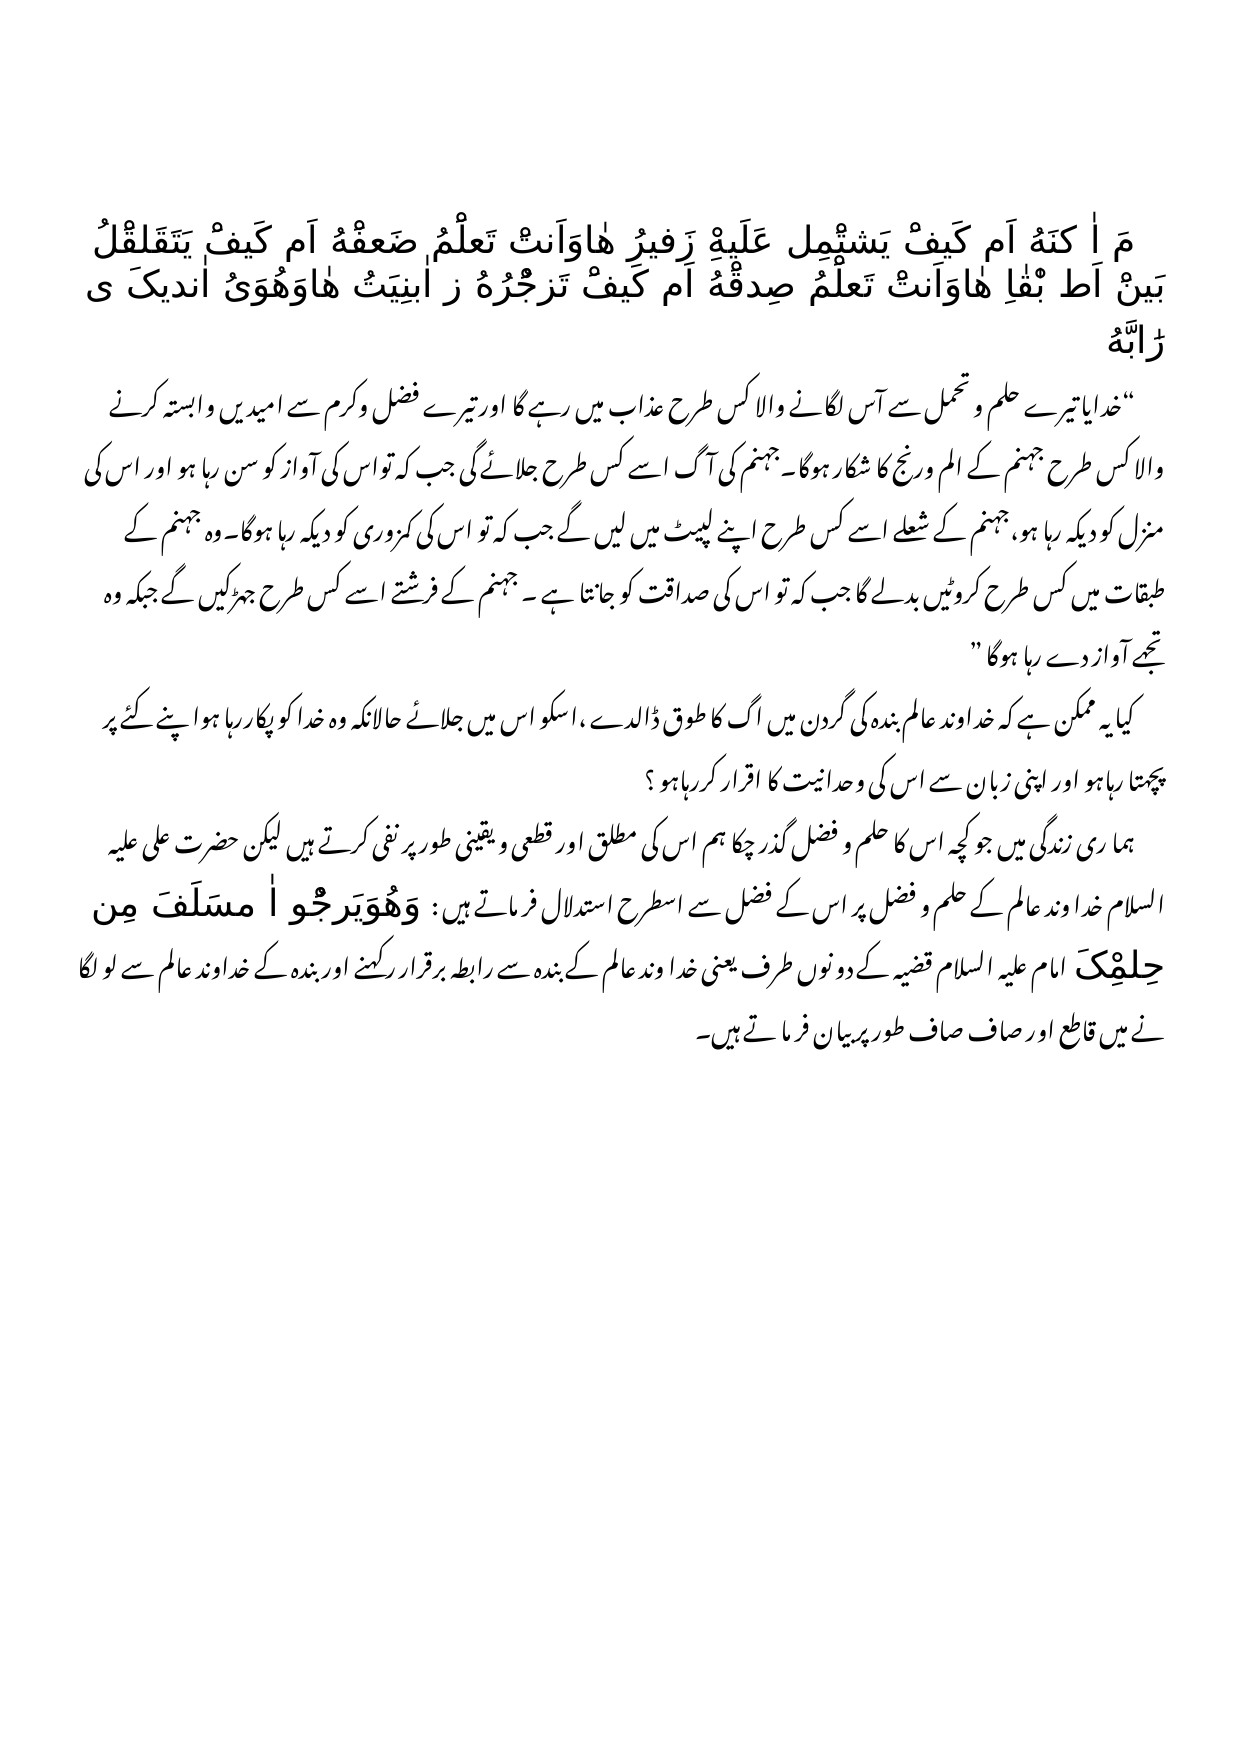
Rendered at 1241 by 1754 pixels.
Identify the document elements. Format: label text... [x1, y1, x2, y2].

text مَ اٰ کنَهُ اَم کَيفَْ یَشتَْمِل عَلَيهِْ زَفيرُ هٰاوَاَنتَْ تَعلَْمُ ضَعفَْهُ اَم کَيفَْ یَتَقَلقَْلُ بَينَْ اَط بْٰقٰاِ هٰاوَاَنتَْ تَعلَْمُ صِدقَْهُ اَم کَيفَْ تَزجُْرُهُ ز اٰبنِيَتُ هٰاوَهُوَیُ اٰندیکَ ی رَٰابَّهُ [75, 219, 1165, 368]
text کيا یہ ممکن ہے کہ خداوند عالم بندہ کی گردن ميں اگ کا طوق ڈالدے ،اسکو اس ميں جلائے حالانکہ وہ خدا کو پکاررہا ہوا پنے کئے پر پچهتا رہاہو اور اپنی زبان سے اس کی وحدانيت کا اقرار کررہاہو ؟ [75, 681, 1165, 806]
text “خدایا تيرے حلم و تحمل سے آس لگانے والا کس طرح عذاب ميں رہے گا اور تيرے فضل وکرم سے اميدیں وابستہ کرنے والا کس طرح جہنم کے الم ورنج کا شکار ہوگا۔جہنم کی آگ اسے کس طرح جلائے گی جب کہ تواس کی آواز کو سن رہا ہو اور اس کی منزل کو دیکه رہا ہو،جہنم کے شعلے اسے کس طرح اپنے لپيٹ ميں ليں گے جب کہ تو اس کی کمزوری کو دیکه رہا ہوگا۔وہ جہنم کے طبقات ميں کس طرح کروڻيں بدلے گا جب کہ تو اس کی صداقت کو جانتا ہے ۔ جہنم کے فرشتے اسے کس طرح جهڑکيں گے جبکہ وہ تجهے آواز دے رہا ہوگا ” [75, 368, 1165, 681]
text ہما ری زندگی ميں جو کچه اس کا حلم و فضل گذر چکا ہم اس کی مطلق اور قطعی و یقينی طور پر نفی کرتے ہيں ليکن حضرت علی عليہ السلام خدا وند عالم کے حلم و فضل پر اس کے فضل سے اسطرح استدلال فر ماتے ہيں : وَهُوَیَرجُْو اٰ مسَلَفَ مِن حِلمِْکَ امام عليہ السلام قضيہ کے دو نوں طرف یعنی خدا وند عالم کے بندہ سے رابطہ برقرار رکهنے اور بندہ کے خداوند عالم سے لو لگا نے ميں قاطع اور صاف صاف طور پر بيان فر ما تے ہيں۔ [75, 806, 1165, 1056]
